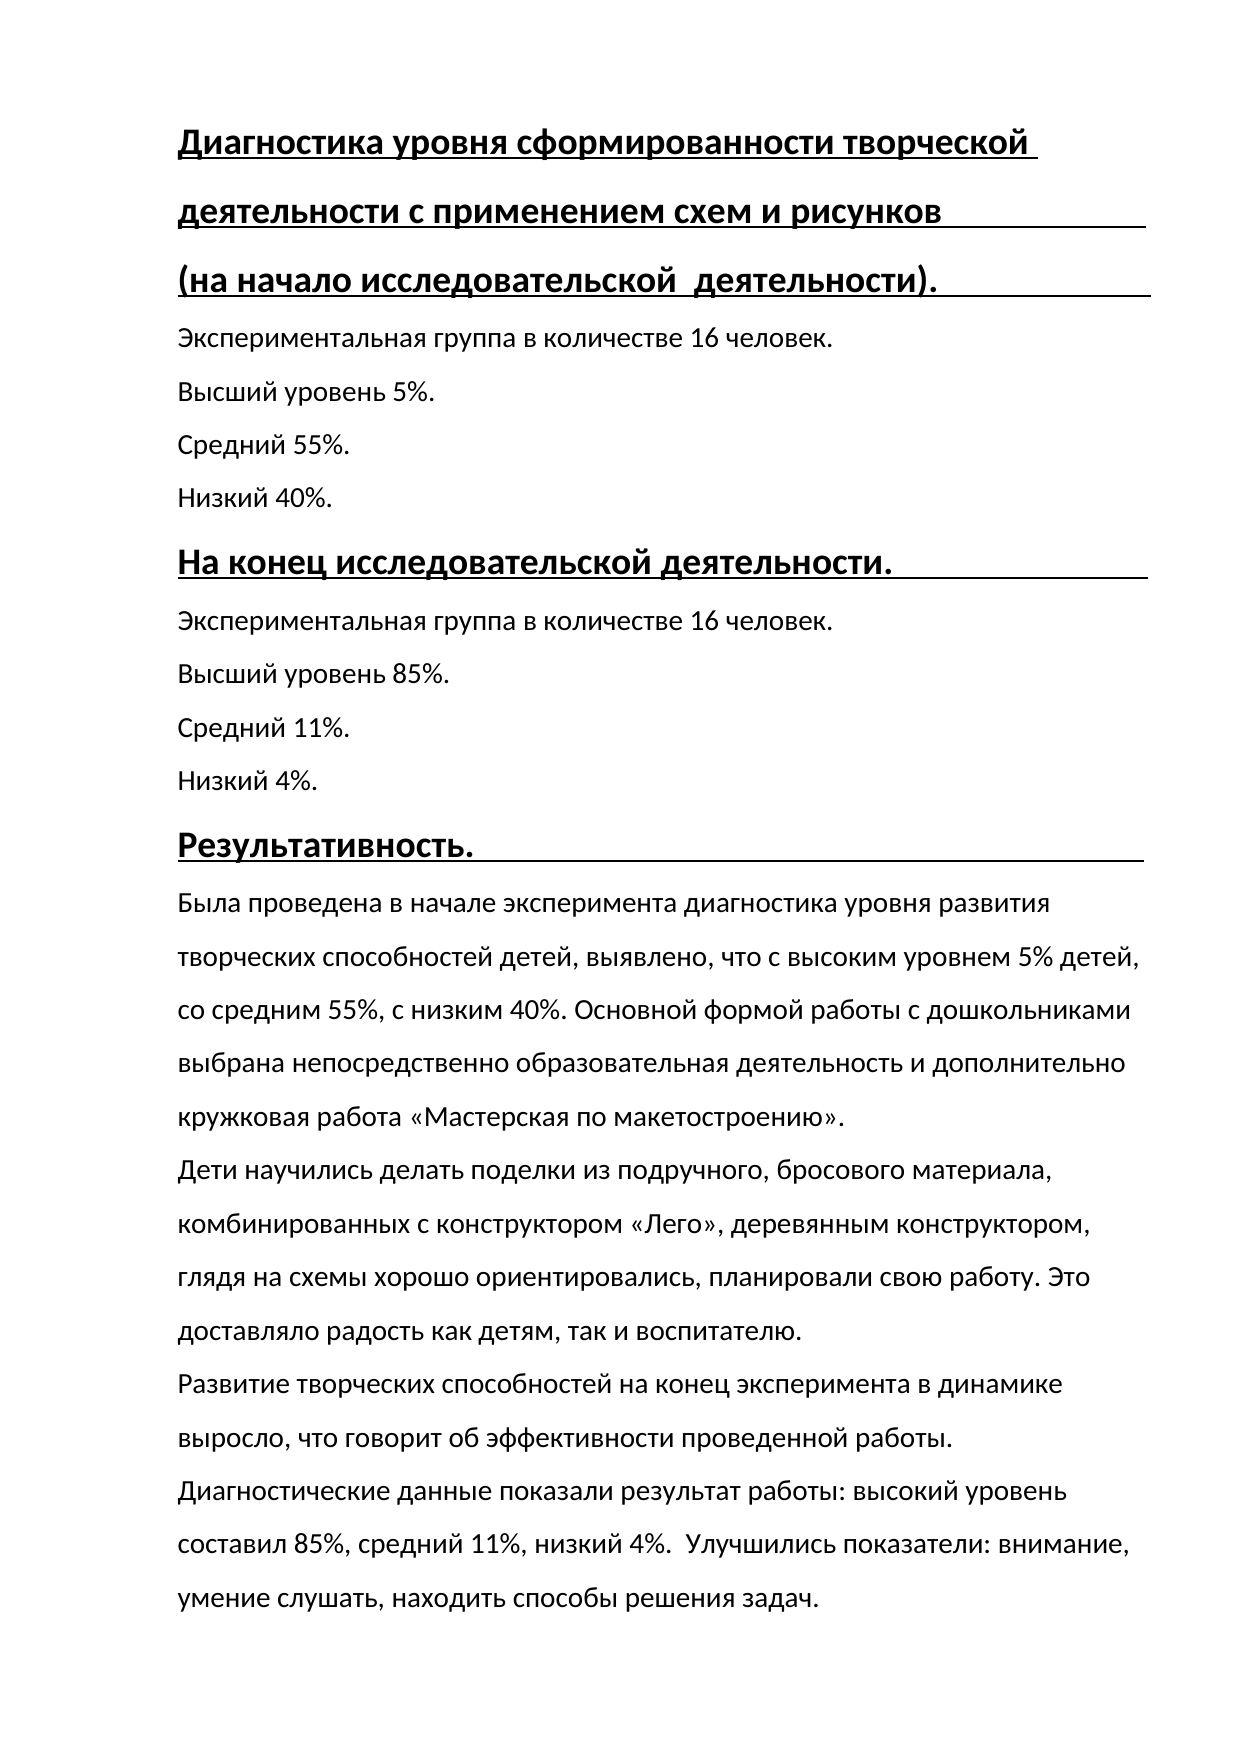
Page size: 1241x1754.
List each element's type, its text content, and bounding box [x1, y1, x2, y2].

text Диагностика уровня сформированности творческой деятельности с применением схем и рисунков (на начало исследовательской деятельности). Экспериментальная группа в количестве 16 человек. Высший уровень 5%. Средний 55%. Низкий 40%. На конец исследовательской деятельности. Экспериментальная группа в количестве 16 человек. Высший уровень 85%. Средний 11%. Низкий 4%. Результативность. Была проведена в начале эксперимента диагностика уровня развития творческих способностей детей, выявлено, что с высоким уровнем 5% детей, со средним 55%, с низким 40%. Основной формой работы с дошкольниками выбрана непосредственно образовательная деятельность и дополнительно кружковая работа «Мастерская по макетостроению». Дети научились делать поделки из подручного, бросового материала, комбинированных с конструктором «Лего», деревянным конструктором, глядя на схемы хорошо ориентировались, планировали свою работу. Это доставляло радость как детям, так и воспитателю. Развитие творческих способностей на конец эксперимента в динамике выросло, что говорит об эффективности проведенной работы. Диагностические данные показали результат работы: высокий уровень составил 85%, средний 11%, низкий 4%. Улучшились показатели: внимание, умение слушать, находить способы решения задач. [177, 118, 1152, 1614]
